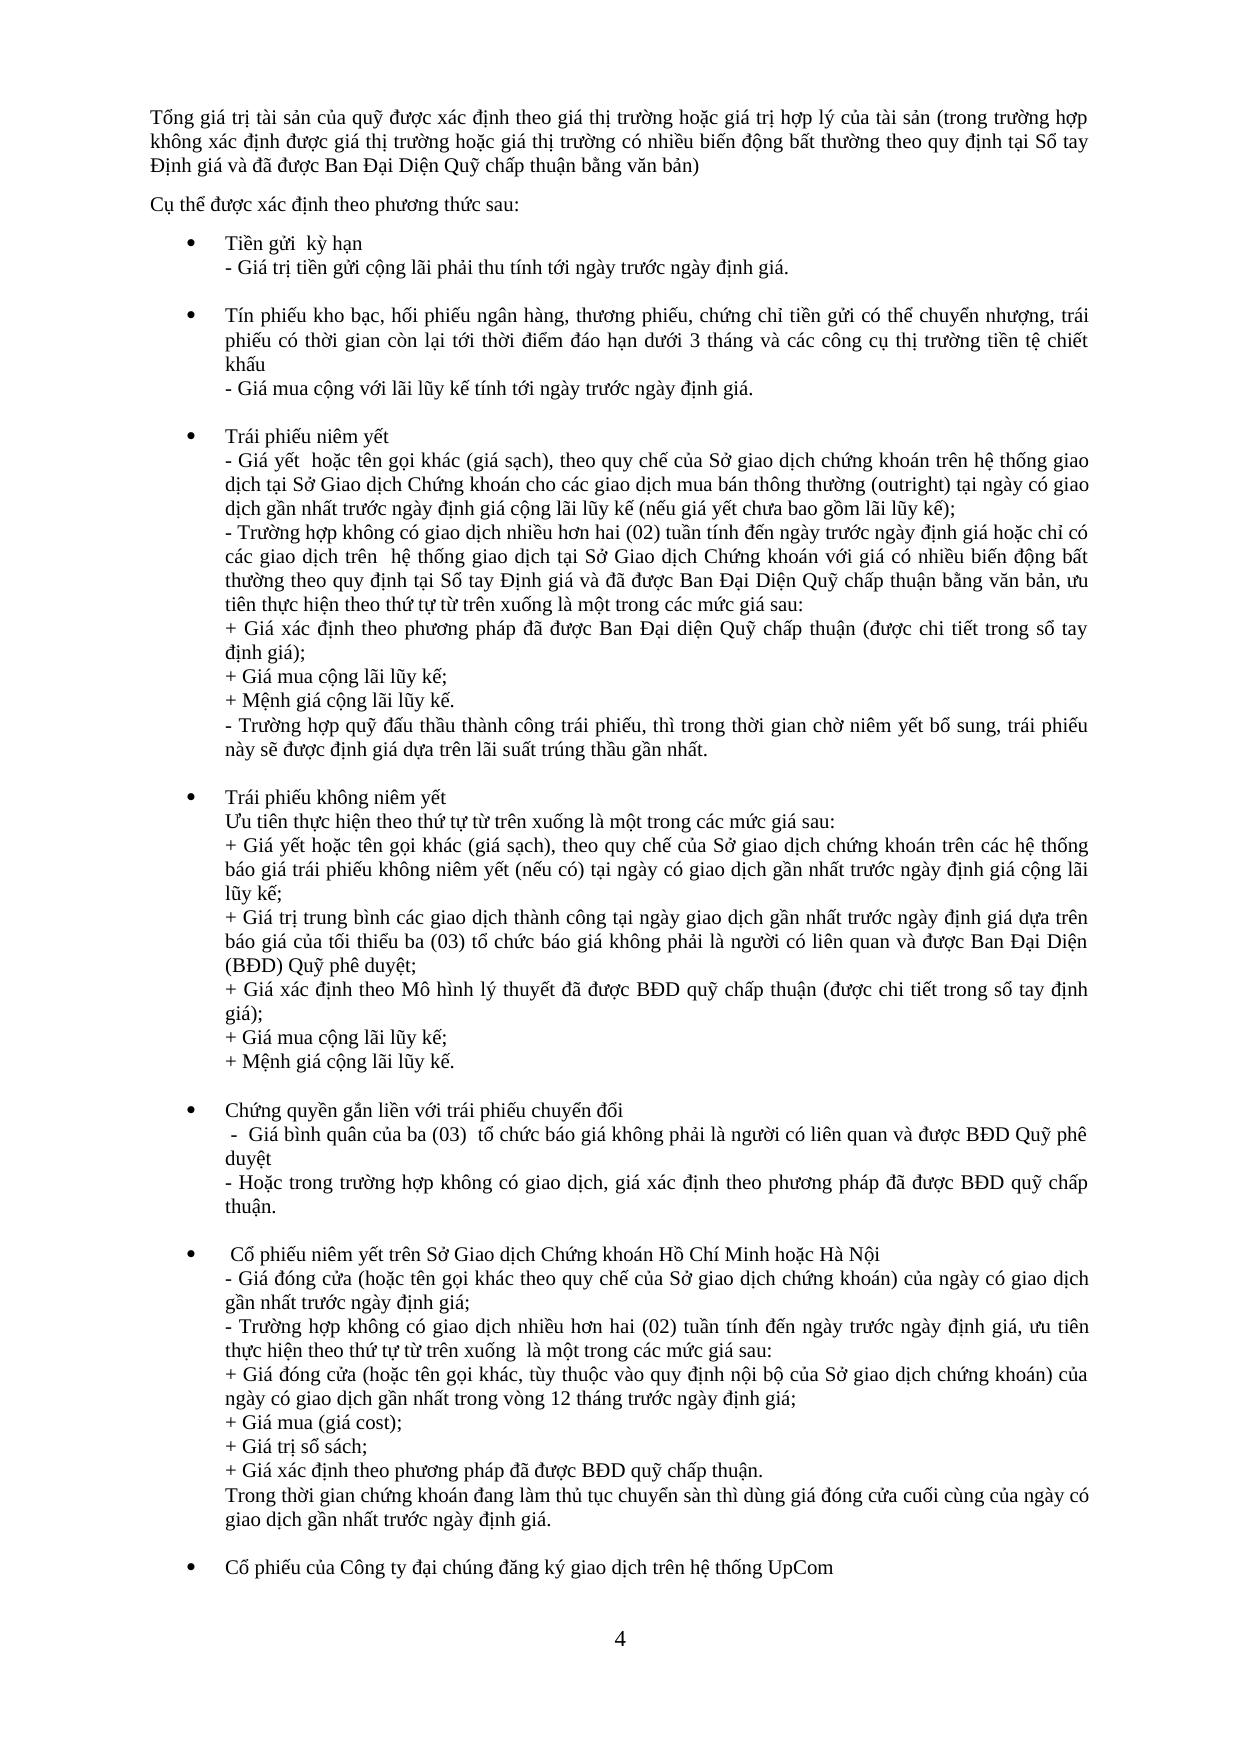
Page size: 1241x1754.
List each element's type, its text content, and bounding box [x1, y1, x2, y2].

list + Giá trị trung bình các giao dịch thành công tại ngày giao dịch gần nhất trước ngày định giá dựa trên báo giá của tối thiểu ba (03) tổ chức báo giá không phải là người có liên quan và được Ban Đại Diện (BĐD) Quỹ phê duyệt; [225, 905, 1090, 977]
list Ưu tiên thực hiện theo thứ tự từ trên xuống là một trong các mức giá sau: [225, 809, 1090, 833]
list Cổ phiếu của Công ty đại chúng đăng ký giao dịch trên hệ thống UpCom [187, 1555, 1090, 1579]
list + Giá xác định theo phương pháp đã được BĐD quỹ chấp thuận. [225, 1458, 1090, 1482]
list + Mệnh giá cộng lãi lũy kế. [225, 688, 1090, 712]
list + Giá mua cộng lãi lũy kế; [225, 664, 1090, 688]
list - Giá trị tiền gửi cộng lãi phải thu tính tới ngày trước ngày định giá. [225, 255, 1090, 279]
list Trái phiếu niêm yết [187, 424, 1090, 448]
list Chứng quyền gắn liền với trái phiếu chuyển đổi [187, 1097, 1090, 1122]
list Tổng giá trị tài sản của quỹ được xác định theo giá thị trường hoặc giá trị hợp lý của tài sản (trong trường hợp không xác định được giá thị trường hoặc giá thị trường có nhiều biến động bất thường theo quy định tại Sổ tay Định giá và đã được Ban Đại Diện Quỹ chấp thuận bằng văn bản) [150, 105, 1090, 177]
list + Giá yết hoặc tên gọi khác (giá sạch), theo quy chế của Sở giao dịch chứng khoán trên các hệ thống báo giá trái phiếu không niêm yết (nếu có) tại ngày có giao dịch gần nhất trước ngày định giá cộng lãi lũy kế; [225, 833, 1090, 905]
list - Trường hợp không có giao dịch nhiều hơn hai (02) tuần tính đến ngày trước ngày định giá, ưu tiên thực hiện theo thứ tự từ trên xuống là một trong các mức giá sau: [225, 1314, 1090, 1362]
list - Giá yết hoặc tên gọi khác (giá sạch), theo quy chế của Sở giao dịch chứng khoán trên hệ thống giao dịch tại Sở Giao dịch Chứng khoán cho các giao dịch mua bán thông thường (outright) tại ngày có giao dịch gần nhất trước ngày định giá cộng lãi lũy kế (nếu giá yết chưa bao gồm lãi lũy kế); [225, 448, 1090, 520]
list Tín phiếu kho bạc, hối phiếu ngân hàng, thương phiếu, chứng chỉ tiền gửi có thể chuyển nhượng, trái phiếu có thời gian còn lại tới thời điểm đáo hạn dưới 3 tháng và các công cụ thị trường tiền tệ chiết khấu [187, 303, 1090, 376]
list Trong thời gian chứng khoán đang làm thủ tục chuyển sàn thì dùng giá đóng cửa cuối cùng của ngày có giao dịch gần nhất trước ngày định giá. [225, 1482, 1090, 1531]
list + Giá xác định theo phương pháp đã được Ban Đại diện Quỹ chấp thuận (được chi tiết trong sổ tay định giá); [225, 616, 1090, 664]
list - Trường hợp quỹ đấu thầu thành công trái phiếu, thì trong thời gian chờ niêm yết bổ sung, trái phiếu này sẽ được định giá dựa trên lãi suất trúng thầu gần nhất. [225, 712, 1090, 761]
list Cụ thể được xác định theo phương thức sau: [150, 192, 1090, 216]
list Tiền gửi kỳ hạn [187, 231, 1090, 255]
list + Giá xác định theo Mô hình lý thuyết đã được BĐD quỹ chấp thuận (được chi tiết trong sổ tay định giá); [225, 977, 1090, 1025]
list - Giá mua cộng với lãi lũy kế tính tới ngày trước ngày định giá. [225, 376, 1090, 400]
list - Hoặc trong trường hợp không có giao dịch, giá xác định theo phương pháp đã được BĐD quỹ chấp thuận. [225, 1170, 1090, 1218]
list - Giá đóng cửa (hoặc tên gọi khác theo quy chế của Sở giao dịch chứng khoán) của ngày có giao dịch gần nhất trước ngày định giá; [225, 1266, 1090, 1314]
list + Giá trị sổ sách; [225, 1434, 1090, 1458]
list + Mệnh giá cộng lãi lũy kế. [225, 1049, 1090, 1073]
list Trái phiếu không niêm yết [187, 785, 1090, 809]
list - Giá bình quân của ba (03) tổ chức báo giá không phải là người có liên quan và được BĐD Quỹ phê duyệt [225, 1122, 1090, 1170]
list + Giá mua cộng lãi lũy kế; [225, 1025, 1090, 1049]
list - Trường hợp không có giao dịch nhiều hơn hai (02) tuần tính đến ngày trước ngày định giá hoặc chỉ có các giao dịch trên hệ thống giao dịch tại Sở Giao dịch Chứng khoán với giá có nhiều biến động bất thường theo quy định tại Sổ tay Định giá và đã được Ban Đại Diện Quỹ chấp thuận bằng văn bản, ưu tiên thực hiện theo thứ tự từ trên xuống là một trong các mức giá sau: [225, 520, 1090, 616]
list + Giá đóng cửa (hoặc tên gọi khác, tùy thuộc vào quy định nội bộ của Sở giao dịch chứng khoán) của ngày có giao dịch gần nhất trong vòng 12 tháng trước ngày định giá; [225, 1362, 1090, 1410]
list + Giá mua (giá cost); [225, 1410, 1090, 1434]
list Cổ phiếu niêm yết trên Sở Giao dịch Chứng khoán Hồ Chí Minh hoặc Hà Nội [187, 1242, 1090, 1266]
